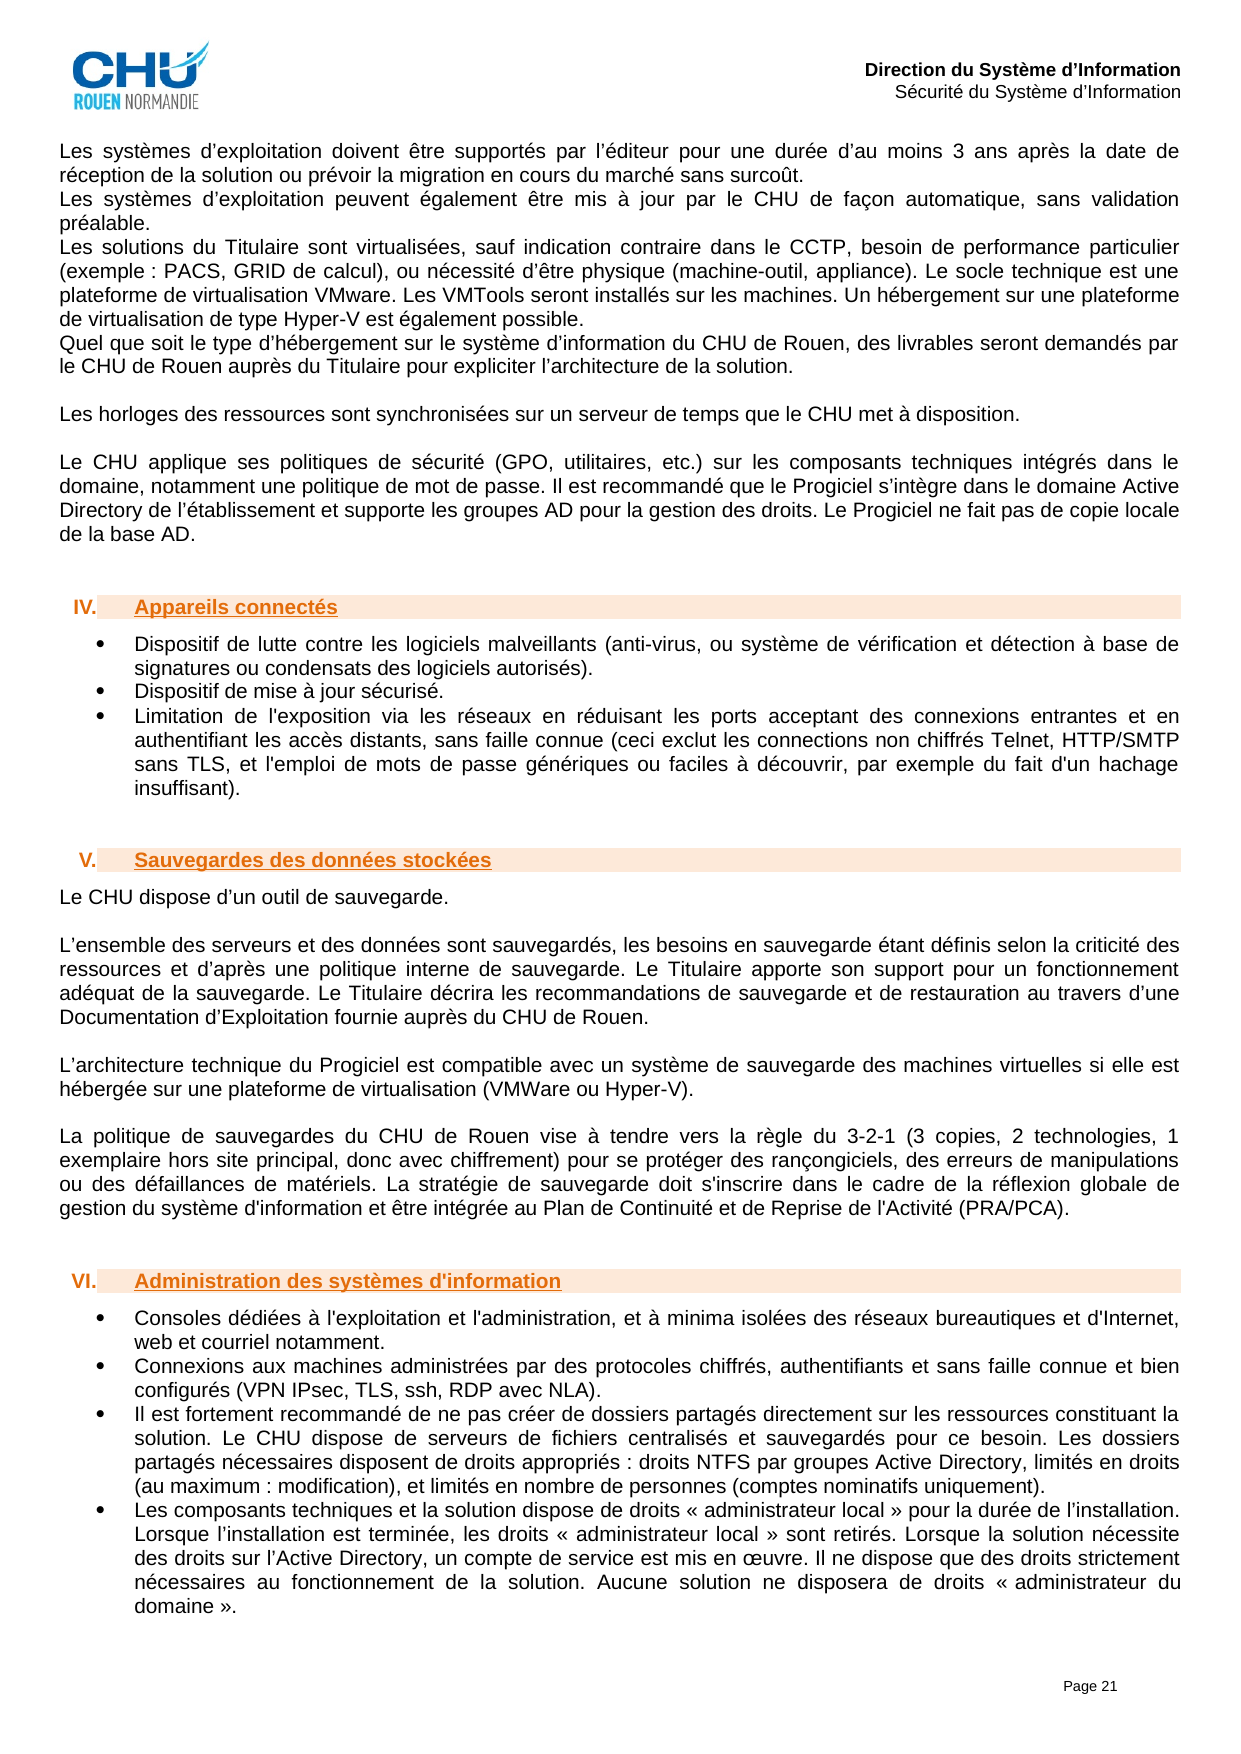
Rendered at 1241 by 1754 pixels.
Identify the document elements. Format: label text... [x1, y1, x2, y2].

list Il est fortement recommandé de ne pas créer de dossiers partagés directement sur les ressources constituant la solution. Le CHU dispose de serveurs de fichiers centralisés et sauvegardés pour ce besoin. Les dossiers partagés nécessaires disposent de droits appropriés : droits NTFS par groupes Active Directory, limités en droits (au maximum : modification), et limités en nombre de personnes (comptes nominatifs uniquement). [97, 1402, 1181, 1498]
list Consoles dédiées à l'exploitation et l'administration, et à minima isolées des réseaux bureautiques et d'Internet, web et courriel notamment. [97, 1306, 1181, 1354]
text Sauvegardes des données stockées [97, 848, 1181, 872]
text Le CHU dispose d’un outil de sauvegarde. [59, 885, 1181, 909]
text Les systèmes d’exploitation peuvent également être mis à jour par le CHU de façon automatique, sans validation préalable. [59, 187, 1181, 234]
text L’architecture technique du Progiciel est compatible avec un système de sauvegarde des machines virtuelles si elle est hébergée sur une plateforme de virtualisation (VMWare ou Hyper-V). [59, 1052, 1181, 1100]
list Connexions aux machines administrées par des protocoles chiffrés, authentifiants et sans faille connue et bien configurés (VPN IPsec, TLS, ssh, RDP avec NLA). [97, 1354, 1181, 1402]
picture [68, 37, 209, 109]
text L’ensemble des serveurs et des données sont sauvegardés, les besoins en sauvegarde étant définis selon la criticité des ressources et d’après une politique interne de sauvegarde. Le Titulaire apporte son support pour un fonctionnement adéquat de la sauvegarde. Le Titulaire décrira les recommandations de sauvegarde et de restauration au travers d’une Documentation d’Exploitation fournie auprès du CHU de Rouen. [59, 933, 1181, 1028]
text Administration des systèmes d'information [97, 1269, 1181, 1293]
text Le CHU applique ses politiques de sécurité (GPO, utilitaires, etc.) sur les composants techniques intégrés dans le domaine, notamment une politique de mot de passe. Il est recommandé que le Progiciel s’intègre dans le domaine Active Directory de l’établissement et supporte les groupes AD pour la gestion des droits. Le Progiciel ne fait pas de copie locale de la base AD. [59, 450, 1181, 546]
text La politique de sauvegardes du CHU de Rouen vise à tendre vers la règle du 3-2-1 (3 copies, 2 technologies, 1 exemplaire hors site principal, donc avec chiffrement) pour se protéger des rançongiciels, des erreurs de manipulations ou des défaillances de matériels. La stratégie de sauvegarde doit s'inscrire dans le cadre de la réflexion globale de gestion du système d'information et être intégrée au Plan de Continuité et de Reprise de l'Activité (PRA/PCA). [59, 1124, 1181, 1220]
text Quel que soit le type d’hébergement sur le système d’information du CHU de Rouen, des livrables seront demandés par le CHU de Rouen auprès du Titulaire pour expliciter l’architecture de la solution. [59, 330, 1181, 378]
text Les solutions du Titulaire sont virtualisées, sauf indication contraire dans le CCTP, besoin de performance particulier (exemple : PACS, GRID de calcul), ou nécessité d’être physique (machine-outil, appliance). Le socle technique est une plateforme de virtualisation VMware. Les VMTools seront installés sur les machines. Un hébergement sur une plateforme de virtualisation de type Hyper-V est également possible. [59, 234, 1181, 330]
list Limitation de l'exposition via les réseaux en réduisant les ports acceptant des connexions entrantes et en authentifiant les accès distants, sans faille connue (ceci exclut les connections non chiffrés Telnet, HTTP/SMTP sans TLS, et l'emploi de mots de passe génériques ou faciles à découvrir, par exemple du fait d'un hachage insuffisant). [97, 703, 1181, 799]
text Les horloges des ressources sont synchronisées sur un serveur de temps que le CHU met à disposition. [59, 402, 1181, 426]
list Dispositif de mise à jour sécurisé. [97, 679, 1181, 703]
list Les composants techniques et la solution dispose de droits « administrateur local » pour la durée de l’installation. Lorsque l’installation est terminée, les droits « administrateur local » sont retirés. Lorsque la solution nécessite des droits sur l’Active Directory, un compte de service est mis en œuvre. Il ne dispose que des droits strictement nécessaires au fonctionnement de la solution. Aucune solution ne disposera de droits « administrateur du domaine ». [97, 1498, 1181, 1617]
text Les systèmes d’exploitation doivent être supportés par l’éditeur pour une durée d’au moins 3 ans après la date de réception de la solution ou prévoir la migration en cours du marché sans surcoût. [59, 139, 1181, 187]
list Dispositif de lutte contre les logiciels malveillants (anti-virus, ou système de vérification et détection à base de signatures ou condensats des logiciels autorisés). [97, 631, 1181, 679]
text Appareils connectés [97, 595, 1181, 619]
